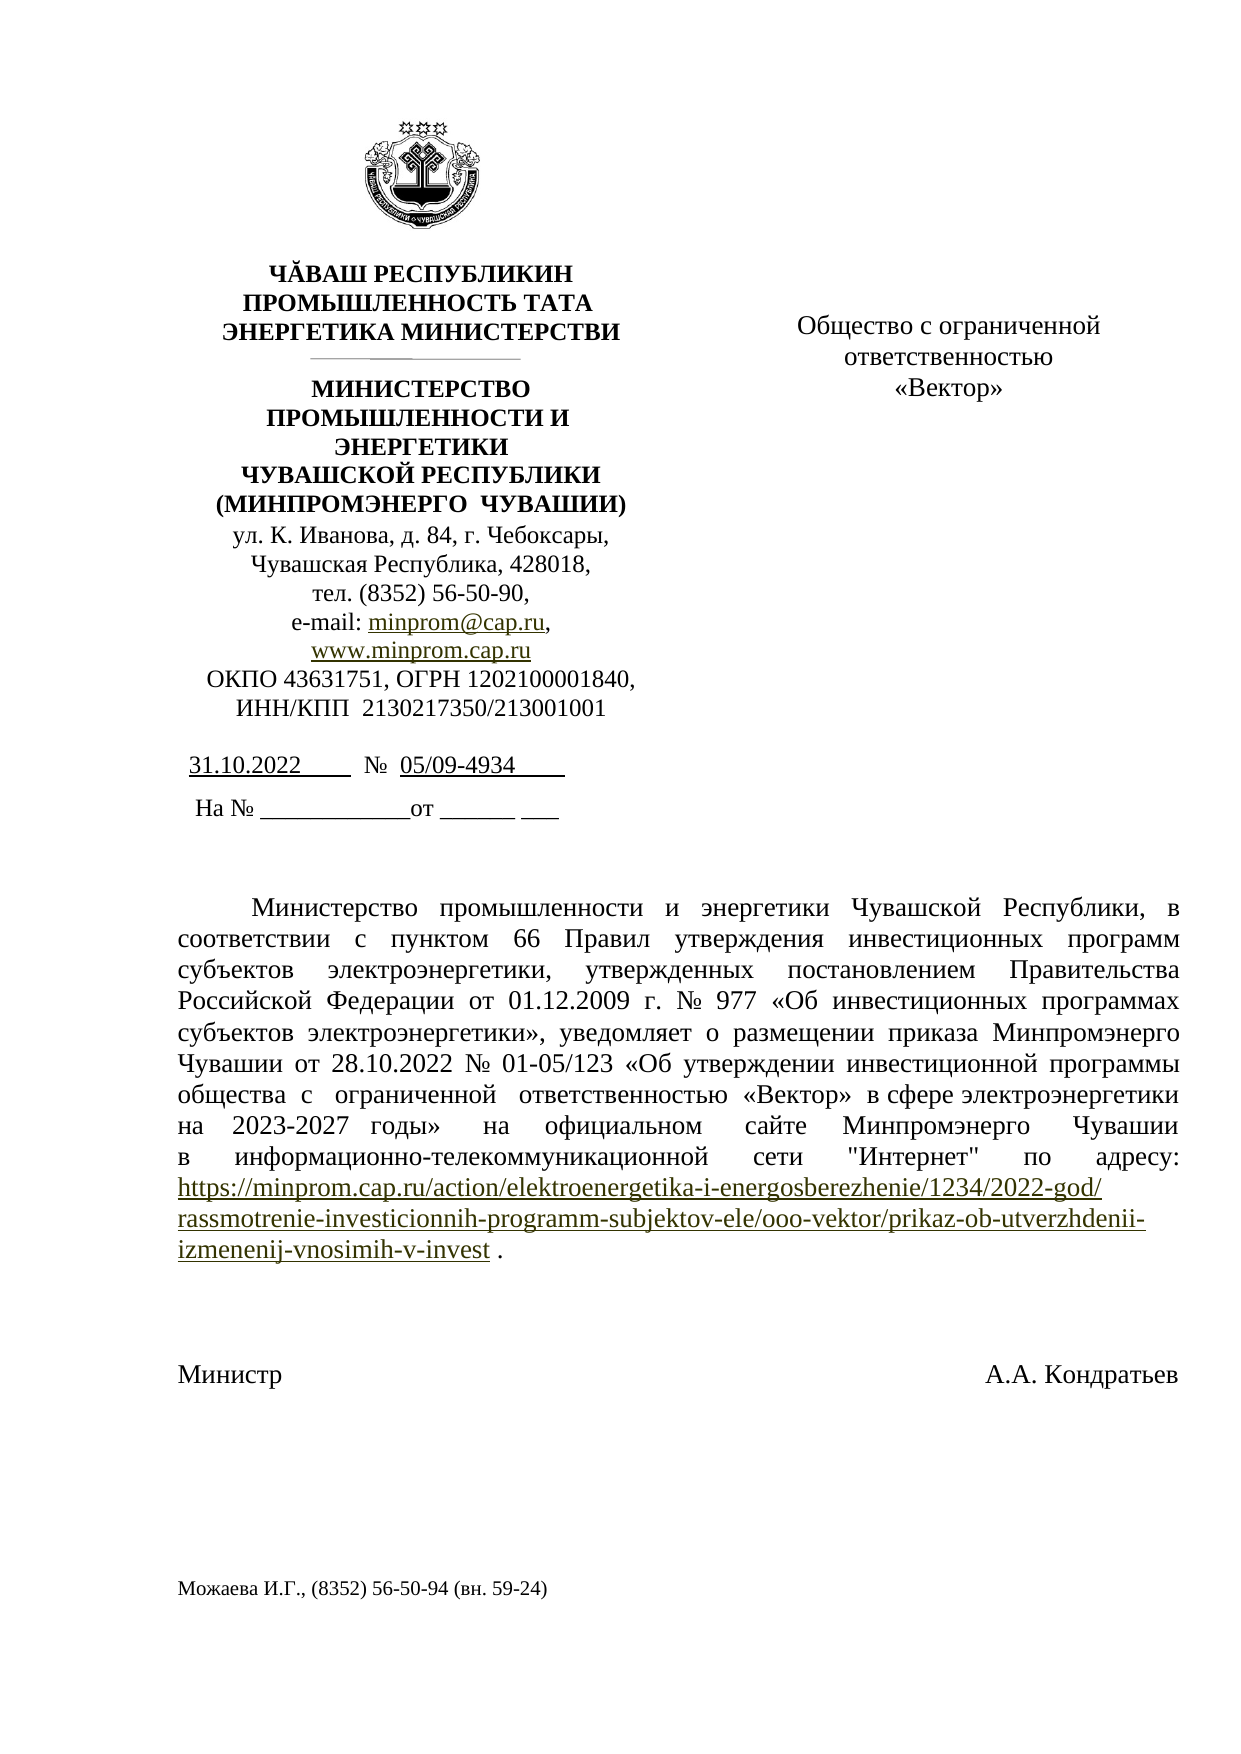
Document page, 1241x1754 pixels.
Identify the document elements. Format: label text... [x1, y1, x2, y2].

table_header [177, 118, 664, 259]
table_cell 31.10.2022 № 05/09-4934 . [177, 750, 664, 793]
table_cell (МИНПРОМЭНЕРГО ЧУВАШИИ) [177, 489, 664, 520]
picture [359, 118, 483, 231]
table_cell На № ____________от ______ ___ [177, 793, 664, 833]
table_cell ЧĂВАШ РЕСПУБЛИКИН ПРОМЫШЛЕННОСТЬ ТАТА ЭНЕРГЕТИКА МИНИСТЕРСТВИ [177, 259, 664, 374]
table_cell Министерство промышленности И энергетики Чувашской Республики [177, 374, 664, 489]
text Министр А.А. Кондратьев [177, 1358, 1181, 1389]
text Можаева И.Г., (8352) 56-50-94 (вн. 59-24) [177, 1576, 1181, 1600]
table_cell ул. К. Иванова, д. 84, г. Чебоксары, Чувашская Республика, 428018, тел. (8352) 56-50-90, e-mail: minprom@cap.ru, www.minprom.cap.ru ОКПО 43631751, ОГРН 1202100001840, ИНН/КПП 2130217350/213001001 [177, 520, 664, 750]
table_header [665, 118, 1181, 833]
text Министерство промышленности и энергетики Чувашской Республики, в соответствии с пунктом 66 Правил утверждения инвестиционных программ субъектов электроэнергетики, утвержденных постановлением Правительства Российской Федерации от 01.12.2009 г. № 977 «Об инвестиционных программах субъектов электроэнергетики», уведомляет о размещении приказа Минпромэнерго Чувашии от 28.10.2022 № 01-05/123 «Об утверждении инвестиционной программы общества с ограниченной ответственностью «Вектор» в сфере электроэнергетики на 2023-2027 годы» на официальном сайте Минпромэнерго Чувашии в информационно-телекоммуникационной сети "Интернет" по адресу: https://minprom.cap.ru/action/elektroenergetika-i-energosberezhenie/1234/2022-god/rassmotrenie-investicionnih-programm-subjektov-ele/ooo-vektor/prikaz-ob-utverzhdenii-izmenenij-vnosimih-v-invest . [177, 891, 1181, 1265]
